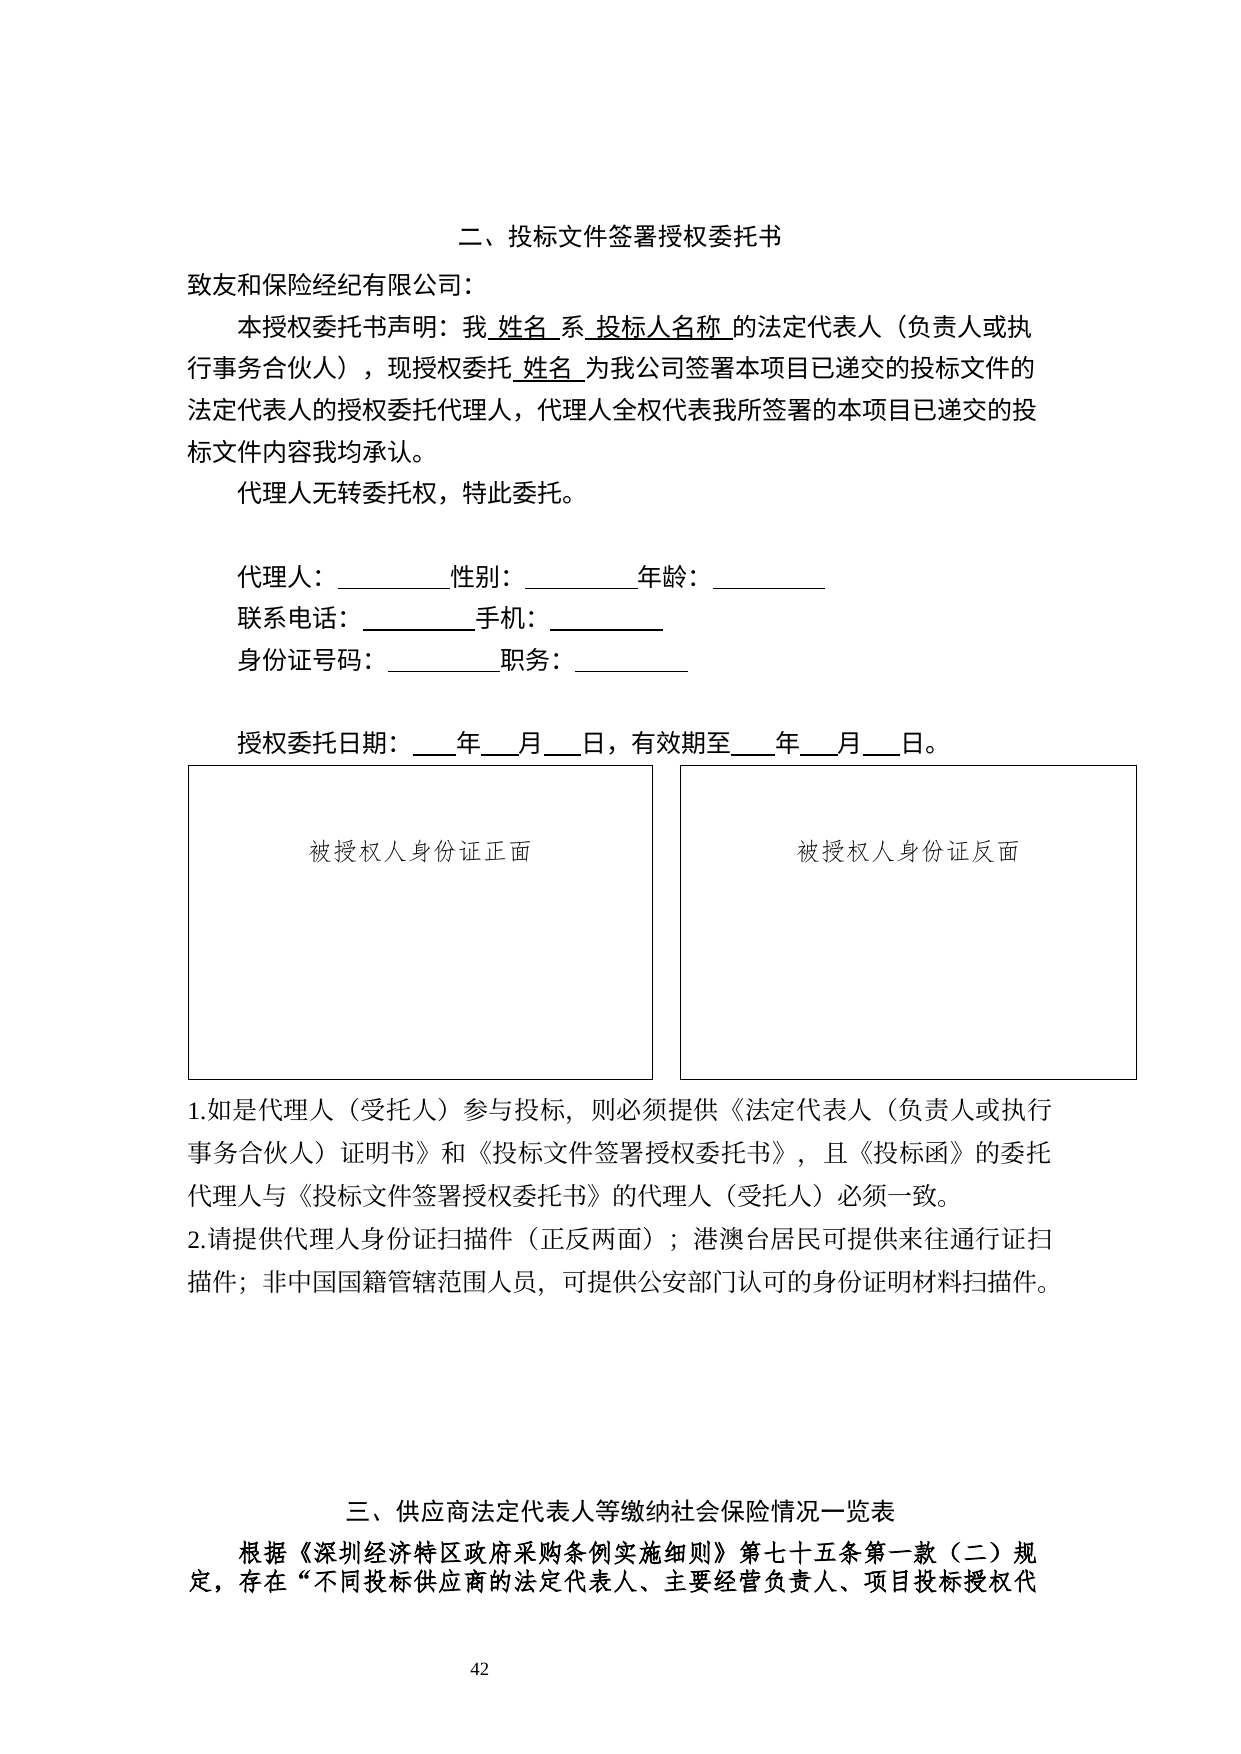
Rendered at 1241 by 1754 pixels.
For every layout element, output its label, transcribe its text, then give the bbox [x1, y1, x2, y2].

text 代理人： 性别： 年龄： [187, 553, 1053, 594]
subtitle 三、供应商法定代表人等缴纳社会保险情况一览表 [187, 1495, 1053, 1524]
text 授权委托日期： 年 月 日，有效期至 年 月 日。 [187, 719, 1053, 761]
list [187, 1536, 1053, 1593]
text 说明： [187, 1053, 1053, 1081]
text 本授权委托书声明：我 姓名 系 投标人名称 的法定代表人（负责人或执行事务合伙人），现授权委托 姓名 为我公司签署本项目已递交的投标文件的法定代表人的授权委托代理人，代理人全权代表我所签署的本项目已递交的投标文件内容我均承认。 [187, 303, 1053, 469]
text 联系电话： 手机： [187, 594, 1053, 636]
text 身份证号码： 职务： [187, 636, 1053, 678]
text 代理人无转委托权，特此委托。 [187, 469, 1053, 511]
text 2.请提供代理人身份证扫描件（正反两面）；港澳台居民可提供来往通行证扫描件；非中国国籍管辖范围人员，可提供公安部门认可的身份证明材料扫描件。 [187, 1225, 1053, 1297]
subtitle 二、投标文件签署授权委托书 [187, 220, 1053, 248]
text 1.如是代理人（受托人）参与投标，则必须提供《法定代表人（负责人或执行事务合伙人）证明书》和《投标文件签署授权委托书》，且《投标函》的委托代理人与《投标文件签署授权委托书》的代理人（受托人）必须一致。 [187, 1096, 1053, 1211]
text 致友和保险经纪有限公司： [187, 261, 1053, 303]
